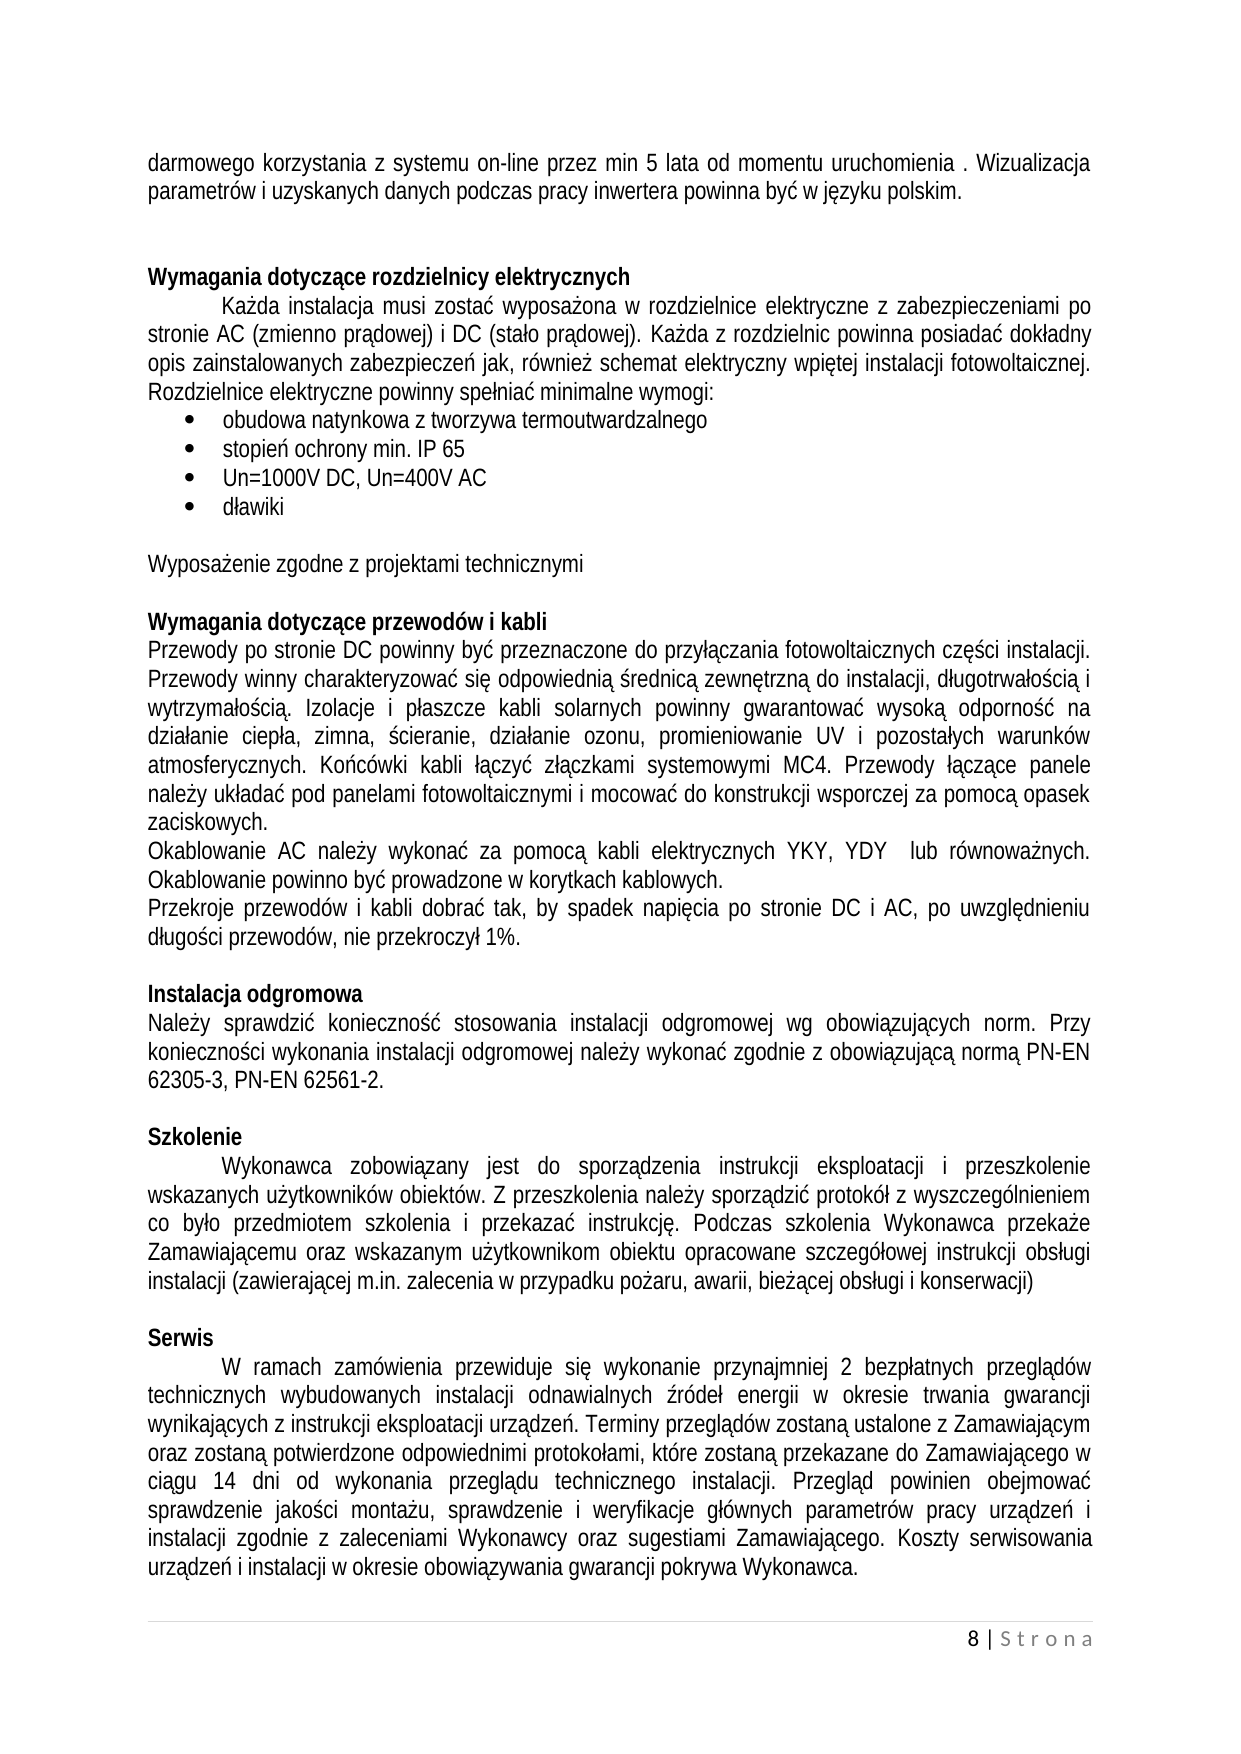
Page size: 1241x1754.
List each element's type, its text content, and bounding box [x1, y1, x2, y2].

text Należy sprawdzić konieczność stosowania instalacji odgromowej wg obowiązujących norm. Przy konieczności wykonania instalacji odgromowej należy wykonać zgodnie z obowiązującą normą PN-EN 62305-3, PN-EN 62561-2. [148, 1008, 1093, 1094]
text Instalacja odgromowa [148, 979, 1093, 1008]
text Szkolenie [148, 1122, 1093, 1151]
text Przekroje przewodów i kabli dobrać tak, by spadek napięcia po stronie DC i AC, po uwzględnieniu długości przewodów, nie przekroczył 1%. [148, 893, 1093, 951]
text Wymagania dotyczące rozdzielnicy elektrycznych [148, 262, 1093, 291]
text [148, 148, 1093, 205]
list obudowa natynkowa z tworzywa termoutwardzalnego [185, 405, 1093, 434]
text Wymagania dotyczące przewodów i kabli [148, 607, 1093, 635]
text Wyposażenie zgodne z projektami technicznymi [148, 549, 1093, 578]
text Serwis [148, 1323, 1093, 1352]
text Wykonawca zobowiązany jest do sporządzenia instrukcji eksploatacji i przeszkolenie wskazanych użytkowników obiektów. Z przeszkolenia należy sporządzić protokół z wyszczególnieniem co było przedmiotem szkolenia i przekazać instrukcję. Podczas szkolenia Wykonawca przekaże Zamawiającemu oraz wskazanym użytkownikom obiektu opracowane szczegółowej instrukcji obsługi instalacji (zawierającej m.in. zalecenia w przypadku pożaru, awarii, bieżącej obsługi i konserwacji) [148, 1151, 1093, 1294]
list dławiki [185, 492, 1093, 521]
text Każda instalacja musi zostać wyposażona w rozdzielnice elektryczne z zabezpieczeniami po stronie AC (zmienno prądowej) i DC (stało prądowej). Każda z rozdzielnic powinna posiadać dokładny opis zainstalowanych zabezpieczeń jak, również schemat elektryczny wpiętej instalacji fotowoltaicznej. Rozdzielnice elektryczne powinny spełniać minimalne wymogi: [148, 291, 1093, 405]
text Okablowanie AC należy wykonać za pomocą kabli elektrycznych YKY, YDY lub równoważnych. Okablowanie powinno być prowadzone w korytkach kablowych. [148, 836, 1093, 893]
list Un=1000V DC, Un=400V AC [185, 463, 1093, 492]
text Przewody po stronie DC powinny być przeznaczone do przyłączania fotowoltaicznych części instalacji. Przewody winny charakteryzować się odpowiednią średnicą zewnętrzną do instalacji, długotrwałością i wytrzymałością. Izolacje i płaszcze kabli solarnych powinny gwarantować wysoką odporność na działanie ciepła, zimna, ścieranie, działanie ozonu, promieniowanie UV i pozostałych warunków atmosferycznych. Końcówki kabli łączyć złączkami systemowymi MC4. Przewody łączące panele należy układać pod panelami fotowoltaicznymi i mocować do konstrukcji wsporczej za pomocą opasek zaciskowych. [148, 635, 1093, 836]
list stopień ochrony min. IP 65 [185, 434, 1093, 463]
text W ramach zamówienia przewiduje się wykonanie przynajmniej 2 bezpłatnych przeglądów technicznych wybudowanych instalacji odnawialnych źródeł energii w okresie trwania gwarancji wynikających z instrukcji eksploatacji urządzeń. Terminy przeglądów zostaną ustalone z Zamawiającym oraz zostaną potwierdzone odpowiednimi protokołami, które zostaną przekazane do Zamawiającego w ciągu 14 dni od wykonania przeglądu technicznego instalacji. Przegląd powinien obejmować sprawdzenie jakości montażu, sprawdzenie i weryfikacje głównych parametrów pracy urządzeń i instalacji zgodnie z zaleceniami Wykonawcy oraz sugestiami Zamawiającego. Koszty serwisowania urządzeń i instalacji w okresie obowiązywania gwarancji pokrywa Wykonawca. [148, 1352, 1093, 1581]
